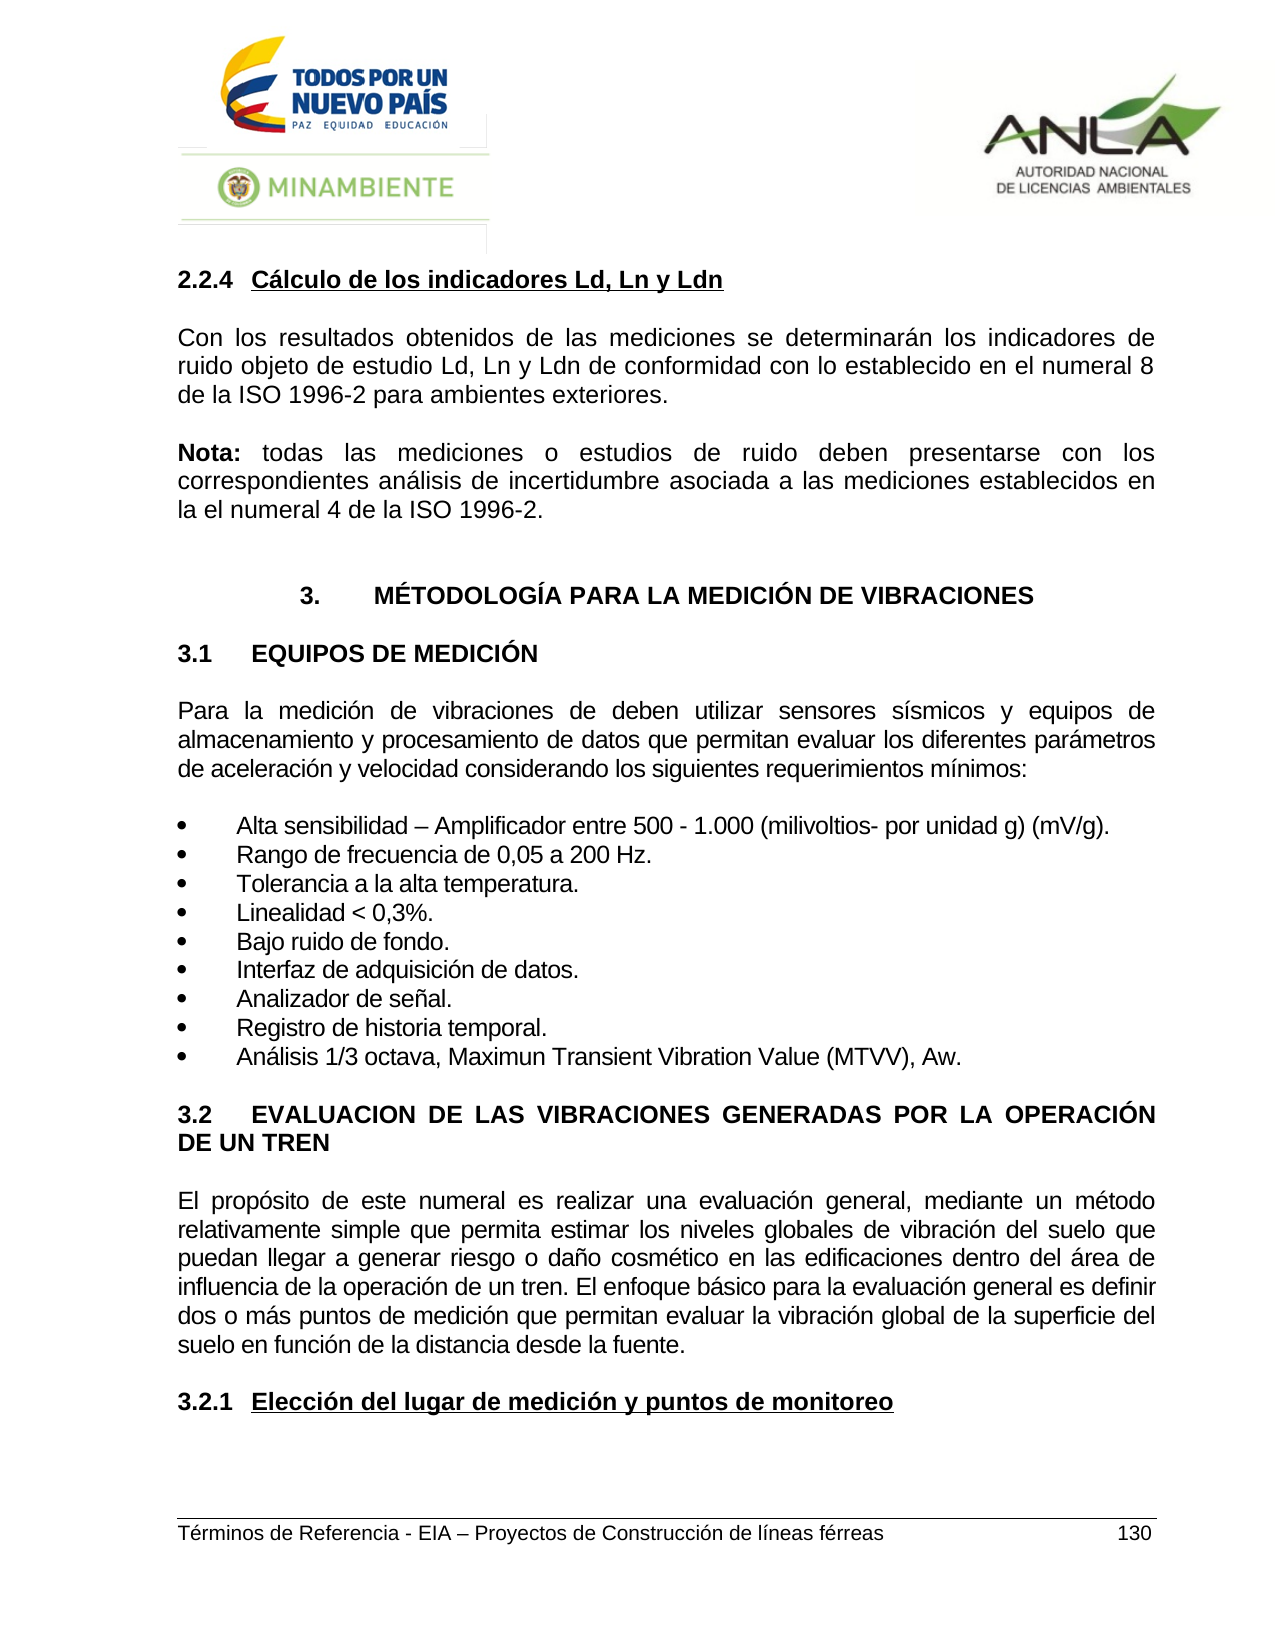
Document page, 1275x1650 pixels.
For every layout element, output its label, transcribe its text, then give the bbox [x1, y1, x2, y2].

text Para la medición de vibraciones de deben utilizar sensores sísmicos y equipos de almacenamiento y procesamiento de datos que permitan evaluar los diferentes parámetros de aceleración y velocidad considerando los siguientes requerimientos mínimos: [177, 696, 1157, 782]
list Registro de historia temporal. [177, 1013, 1157, 1042]
list Tolerancia a la alta temperatura. [177, 869, 1157, 898]
list Análisis 1/3 octava, Maximun Transient Vibration Value (MTVV), Aw. [177, 1042, 1157, 1071]
list Analizador de señal. [177, 984, 1157, 1013]
list Alta sensibilidad – Amplificador entre 500 - 1.000 (milivoltios- por unidad g) (mV/g). [177, 811, 1157, 840]
subtitle Cálculo de los indicadores Ld, Ln y Ldn [177, 265, 1157, 294]
picture [915, 60, 1275, 216]
list Rango de frecuencia de 0,05 a 200 Hz. [177, 840, 1157, 869]
text Nota: todas las mediciones o estudios de ruido deben presentarse con los correspondientes análisis de incertidumbre asociada a las mediciones establecidos en la el numeral 4 de la ISO 1996-2. [177, 437, 1157, 524]
text Con los resultados obtenidos de las mediciones se determinarán los indicadores de ruido objeto de estudio Ld, Ln y Ldn de conformidad con lo establecido en el numeral 8 de la ISO 1996-2 para ambientes exteriores. [177, 322, 1157, 409]
subtitle EVALUACION DE LAS VIBRACIONES GENERADAS POR LA OPERACIÓN DE UN TREN [177, 1100, 1157, 1157]
subtitle EQUIPOS DE MEDICIÓN [177, 639, 1157, 667]
list Interfaz de adquisición de datos. [177, 956, 1157, 984]
subtitle MÉTODOLOGÍA PARA LA MEDICIÓN DE VIBRACIONES [177, 581, 1157, 610]
picture [178, 26, 493, 254]
text El propósito de este numeral es realizar una evaluación general, mediante un método relativamente simple que permita estimar los niveles globales de vibración del suelo que puedan llegar a generar riesgo o daño cosmético en las edificaciones dentro del área de influencia de la operación de un tren. El enfoque básico para la evaluación general es definir dos o más puntos de medición que permitan evaluar la vibración global de la superficie del suelo en función de la distancia desde la fuente. [177, 1186, 1157, 1358]
subtitle Elección del lugar de medición y puntos de monitoreo [177, 1387, 1157, 1416]
list Linealidad < 0,3%. [177, 898, 1157, 927]
list Bajo ruido de fondo. [177, 927, 1157, 956]
